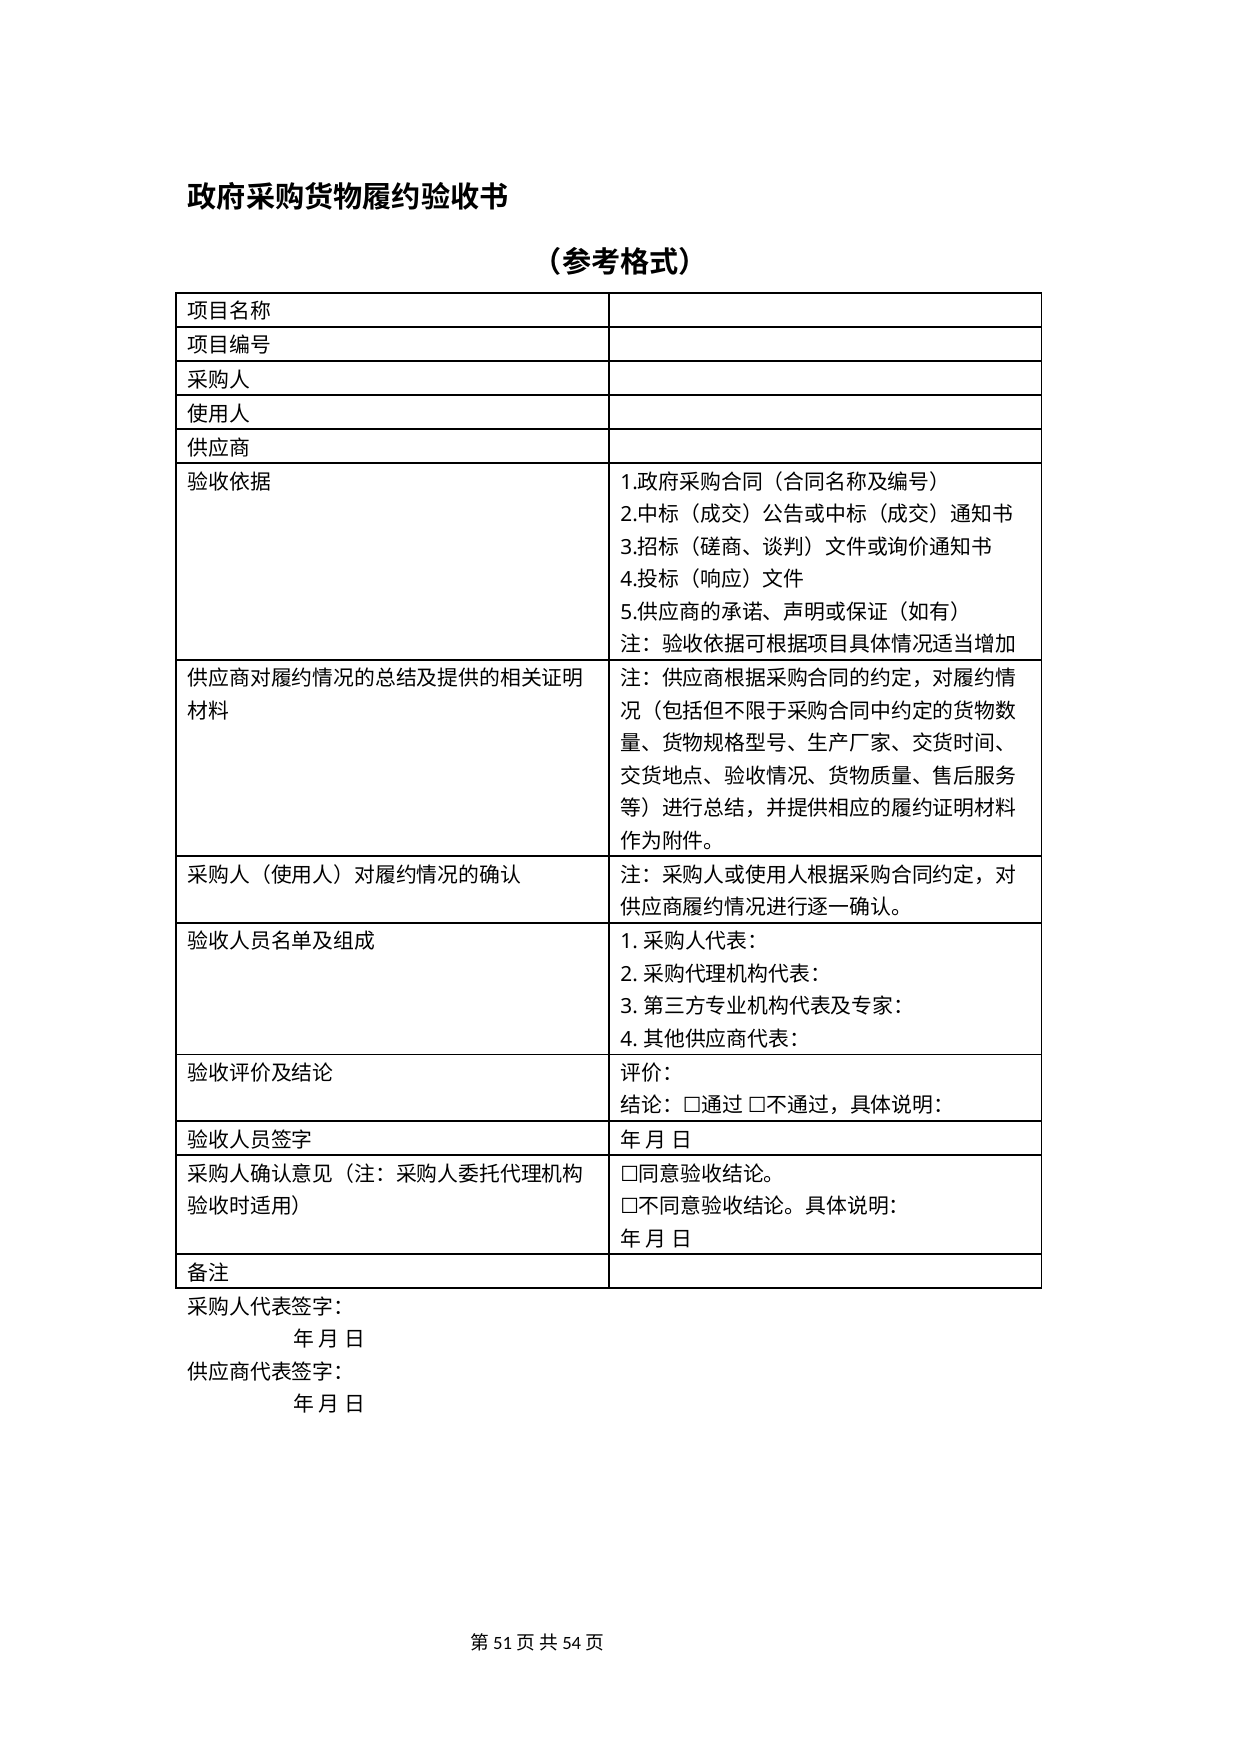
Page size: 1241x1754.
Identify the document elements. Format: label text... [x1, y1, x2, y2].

table_cell 采购人（使用人）对履约情况的确认 [177, 857, 608, 922]
table_header 项目名称 [177, 294, 608, 326]
table_cell 验收依据 [177, 464, 608, 659]
text 年 月 日 [187, 1386, 1053, 1419]
table_cell 1.政府采购合同（合同名称及编号） 2.中标（成交）公告或中标（成交）通知书 3.招标（磋商、谈判）文件或询价通知书 4.投标（响应）文件 5.供应商的承诺、声明或保证（如有） 注：验收依据可根据项目具体情况适当增加 [610, 464, 1041, 659]
table_cell [610, 362, 1041, 394]
table_cell 采购人确认意见（注：采购人委托代理机构验收时适用） [177, 1156, 608, 1253]
table_cell 注：供应商根据采购合同的约定，对履约情况（包括但不限于采购合同中约定的货物数量、货物规格型号、生产厂家、交货时间、交货地点、验收情况、货物质量、售后服务等）进行总结，并提供相应的履约证明材料作为附件。 [610, 661, 1041, 855]
text 政府采购货物履约验收书 [187, 162, 1053, 227]
table_cell [610, 396, 1041, 428]
table_cell 采购人 [177, 362, 608, 394]
table_cell 评价： 结论：☐通过 ☐不通过，具体说明： [610, 1055, 1041, 1120]
text （参考格式） [187, 227, 1053, 292]
table_cell 注：采购人或使用人根据采购合同约定，对供应商履约情况进行逐一确认。 [610, 857, 1041, 922]
table_cell 备注 [177, 1255, 608, 1287]
table_cell 供应商对履约情况的总结及提供的相关证明材料 [177, 661, 608, 855]
table_cell 项目编号 [177, 328, 608, 360]
table_cell 验收评价及结论 [177, 1055, 608, 1120]
table_cell 验收人员签字 [177, 1122, 608, 1154]
text 年 月 日 [187, 1321, 1053, 1354]
text 供应商代表签字： [187, 1354, 1053, 1386]
table_cell 供应商 [177, 430, 608, 462]
table_cell [610, 1255, 1041, 1287]
table_cell ☐同意验收结论。 ☐不同意验收结论。具体说明： 年 月 日 [610, 1156, 1041, 1253]
text 采购人代表签字： [187, 1289, 1053, 1321]
table_cell [610, 430, 1041, 462]
table_cell 1. 采购人代表： 2. 采购代理机构代表： 3. 第三方专业机构代表及专家： 4. 其他供应商代表： [610, 924, 1041, 1053]
table_cell 年 月 日 [610, 1122, 1041, 1154]
table_cell 验收人员名单及组成 [177, 924, 608, 1053]
table_cell 使用人 [177, 396, 608, 428]
table_cell [610, 328, 1041, 360]
table_header [610, 294, 1041, 326]
